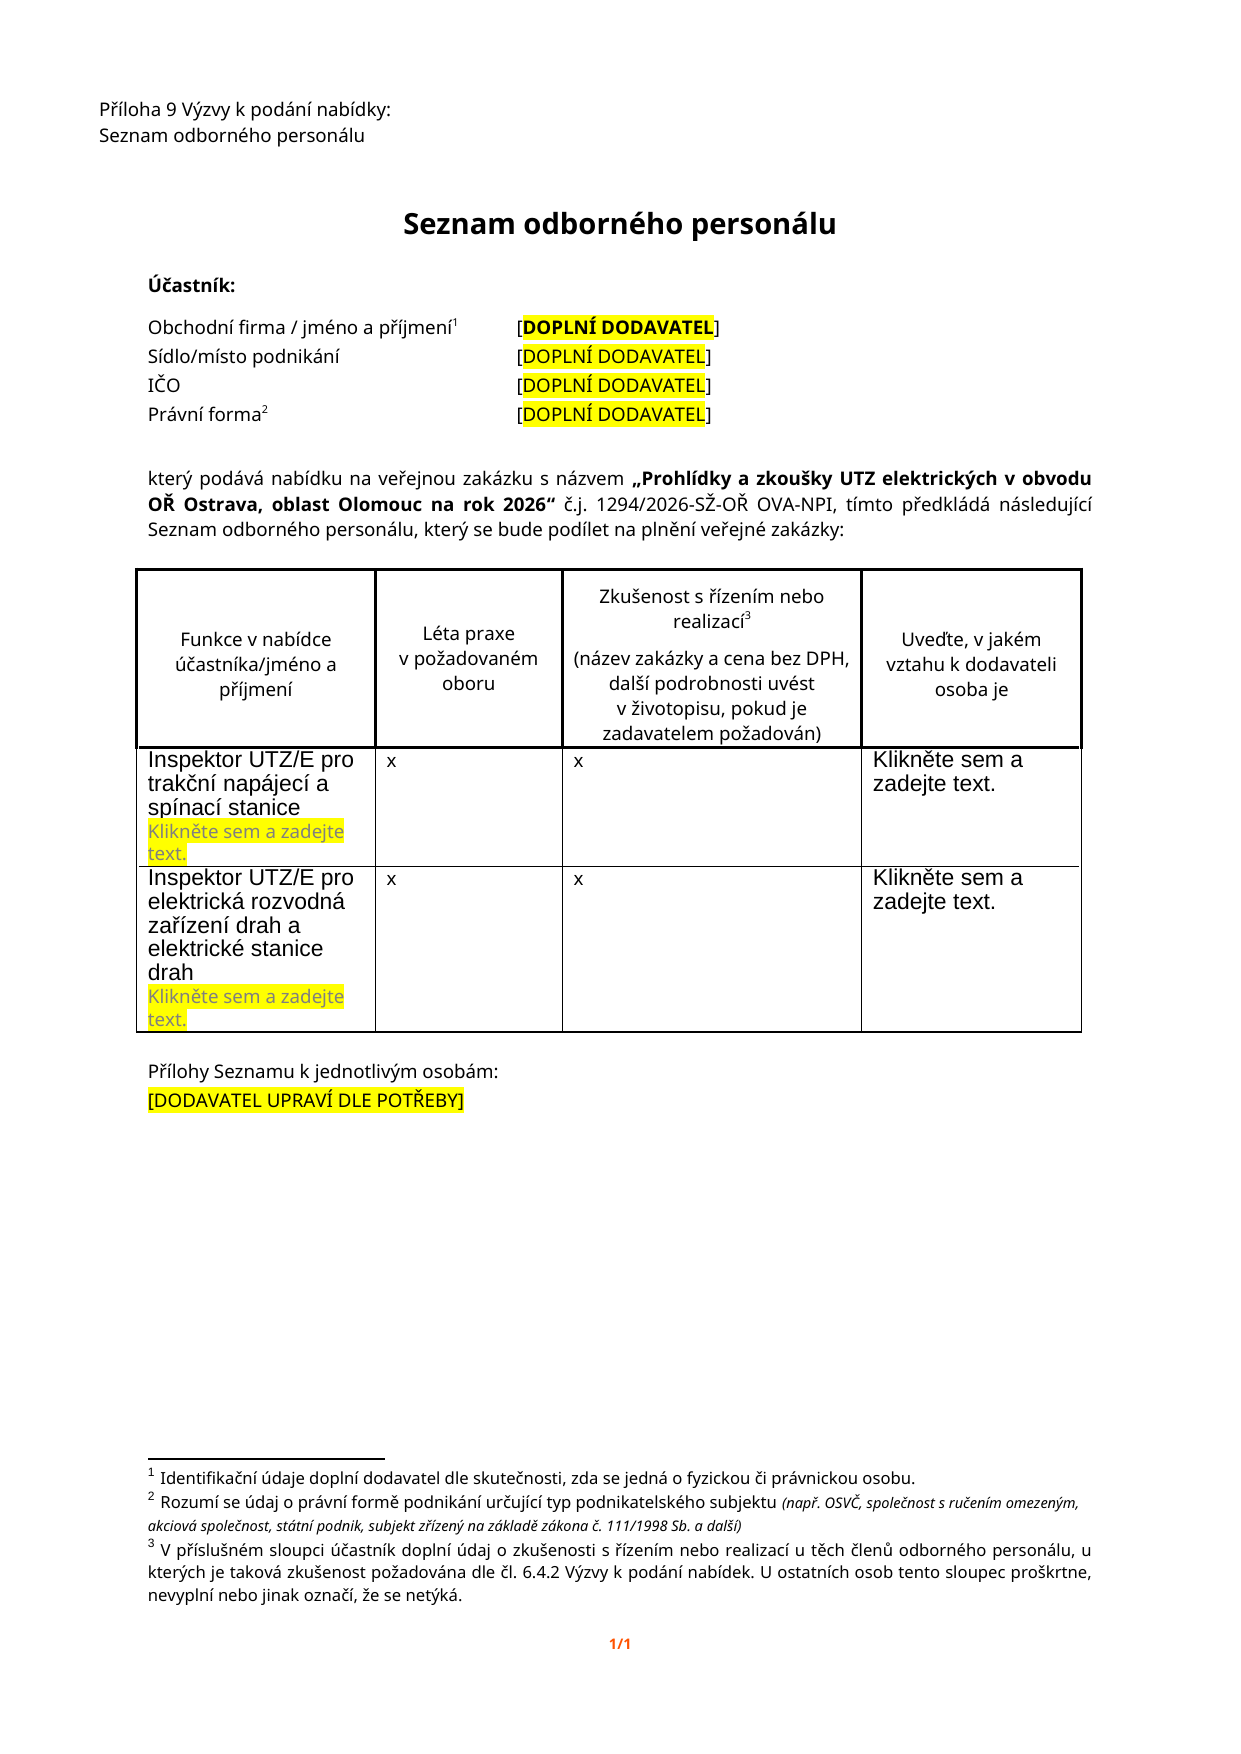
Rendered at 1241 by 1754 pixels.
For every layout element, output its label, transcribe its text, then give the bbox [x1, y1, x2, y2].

table_header Funkce v nabídce účastníka/jméno a příjmení [138, 571, 374, 746]
table_cell x [376, 867, 562, 1031]
text Sídlo/místo podnikání [DOPLNÍ DODAVATEL] [148, 340, 1093, 369]
text Právní forma [148, 398, 1093, 427]
table_cell x [563, 867, 861, 1031]
table_cell x [376, 749, 562, 866]
table_header Zkušenost s řízením nebo realizací (název zakázky a cena bez DPH, další podrobnosti uvést v životopisu, pokud je zadavatelem požadován) [564, 571, 860, 746]
table_header Uveďte, v jakém vztahu k dodavateli osoba je [863, 571, 1080, 746]
text Účastník: [148, 268, 1093, 299]
text Obchodní firma / jméno a příjmení [148, 311, 1093, 340]
text [DODAVATEL UPRAVÍ DLE POTŘEBY] [148, 1083, 1092, 1113]
text Přílohy Seznamu k jednotlivým osobám: [148, 1058, 1093, 1083]
text který podává nabídku na veřejnou zakázku s názvem „Prohlídky a zkoušky UTZ elektrických v obvodu OŘ Ostrava, oblast Olomouc na rok 2026“ č.j. 1294/2026-SŽ-OŘ OVA-NPI, tímto předkládá následující Seznam odborného personálu, který se bude podílet na plnění veřejné zakázky: [148, 465, 1093, 542]
text IČO [148, 369, 1093, 398]
title Seznam odborného personálu [148, 203, 1093, 243]
table_header Léta praxe v požadovaném oboru [377, 571, 561, 746]
table_cell x [563, 749, 861, 866]
